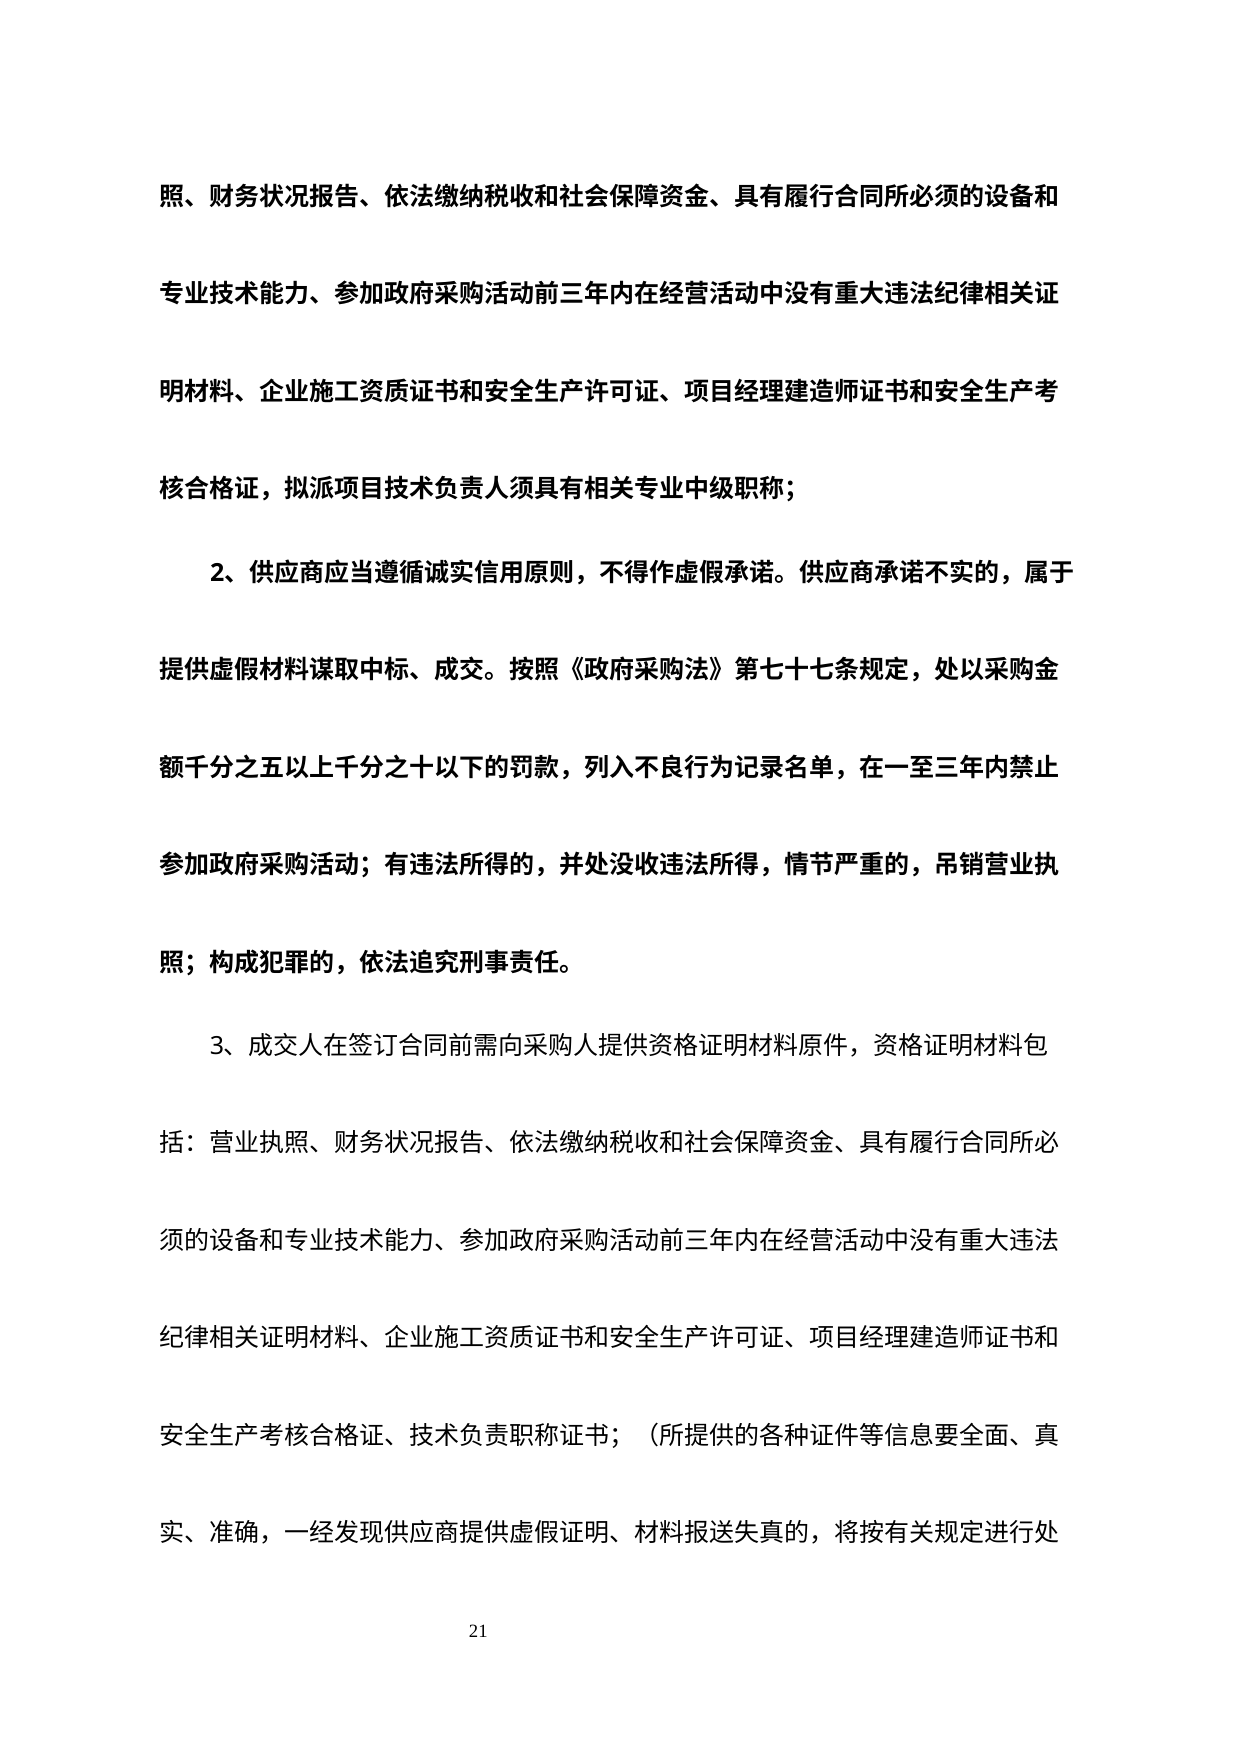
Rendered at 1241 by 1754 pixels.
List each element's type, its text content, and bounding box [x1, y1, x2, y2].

text 2、供应商应当遵循诚实信用原则，不得作虚假承诺。供应商承诺不实的，属于提供虚假材料谋取中标、成交。按照《政府采购法》第七十七条规定，处以采购金额千分之五以上千分之十以下的罚款，列入不良行为记录名单，在一至三年内禁止参加政府采购活动；有违法所得的，并处没收违法所得，情节严重的，吊销营业执照；构成犯罪的，依法追究刑事责任。 [159, 538, 1078, 993]
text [159, 162, 1078, 519]
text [159, 1011, 1078, 1563]
